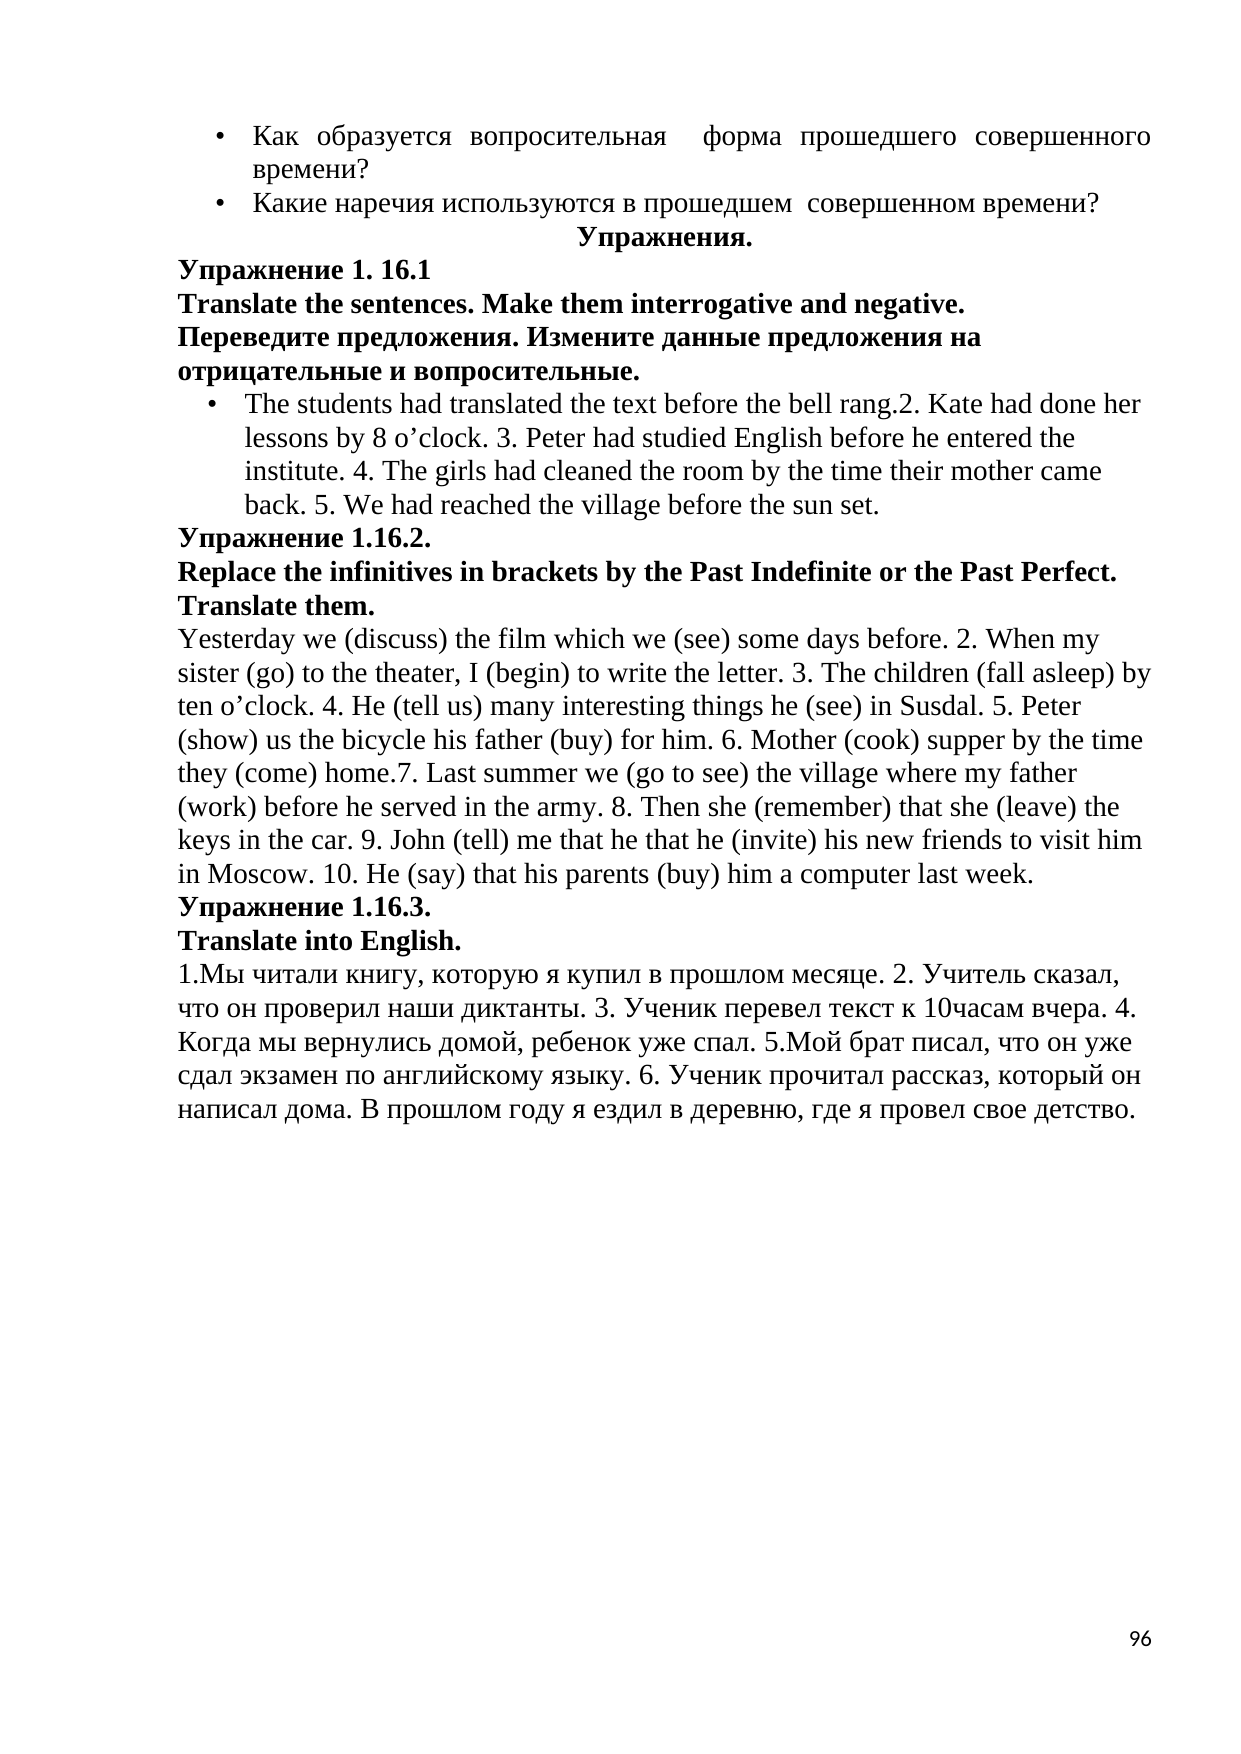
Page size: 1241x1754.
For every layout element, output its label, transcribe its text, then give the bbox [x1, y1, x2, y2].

text Упражнение 1. 16.1 [177, 252, 1152, 286]
text Переведите предложения. Измените данные предложения на отрицательные и вопросительные. [177, 319, 1152, 386]
list Какие наречия используются в прошедшем совершенном времени? [215, 185, 1152, 219]
text Упражнения. [177, 219, 1152, 252]
text Yesterday we (discuss) the film which we (see) some days before. 2. When my sister (go) to the theater, I (begin) to write the letter. 3. The children (fall asleep) by ten o’clock. 4. He (tell us) many interesting things he (see) in Susdal. 5. Peter (show) us the bicycle his father (buy) for him. 6. Mother (cook) supper by the time they (come) home.7. Last summer we (go to see) the village where my father (work) before he served in the army. 8. Then she (remember) that she (leave) the keys in the car. 9. John (tell) me that he that he (invite) his new friends to visit him in Moscow. 10. He (say) that his parents (buy) him a computer last week. [177, 621, 1152, 889]
list Как образуется вопросительная форма прошедшего совершенного времени? [215, 118, 1152, 185]
text Упражнение 1.16.2. [177, 521, 1152, 554]
text Translate the sentences. Make them interrogative and negative. [177, 286, 1152, 319]
text Replace the infinitives in brackets by the Past Indefinite or the Past Perfect. Translate them. [177, 554, 1152, 621]
list The students had translated the text before the bell rang.2. Kate had done her lessons by 8 o’clock. 3. Peter had studied English before he entered the institute. 4. The girls had cleaned the room by the time their mother came back. 5. We had reached the village before the sun set. [207, 386, 1152, 521]
text Translate into English. [177, 923, 1152, 957]
text 1.Мы читали книгу, которую я купил в прошлом месяце. 2. Учитель сказал, что он проверил наши диктанты. 3. Ученик перевел текст к 10часам вчера. 4. Когда мы вернулись домой, ребенок уже спал. 5.Мой брат писал, что он уже сдал экзамен по английскому языку. 6. Ученик прочитал рассказ, который он написал дома. В прошлом году я ездил в деревню, где я провел свое детство. [177, 957, 1152, 1124]
text Упражнение 1.16.3. [177, 889, 1152, 923]
